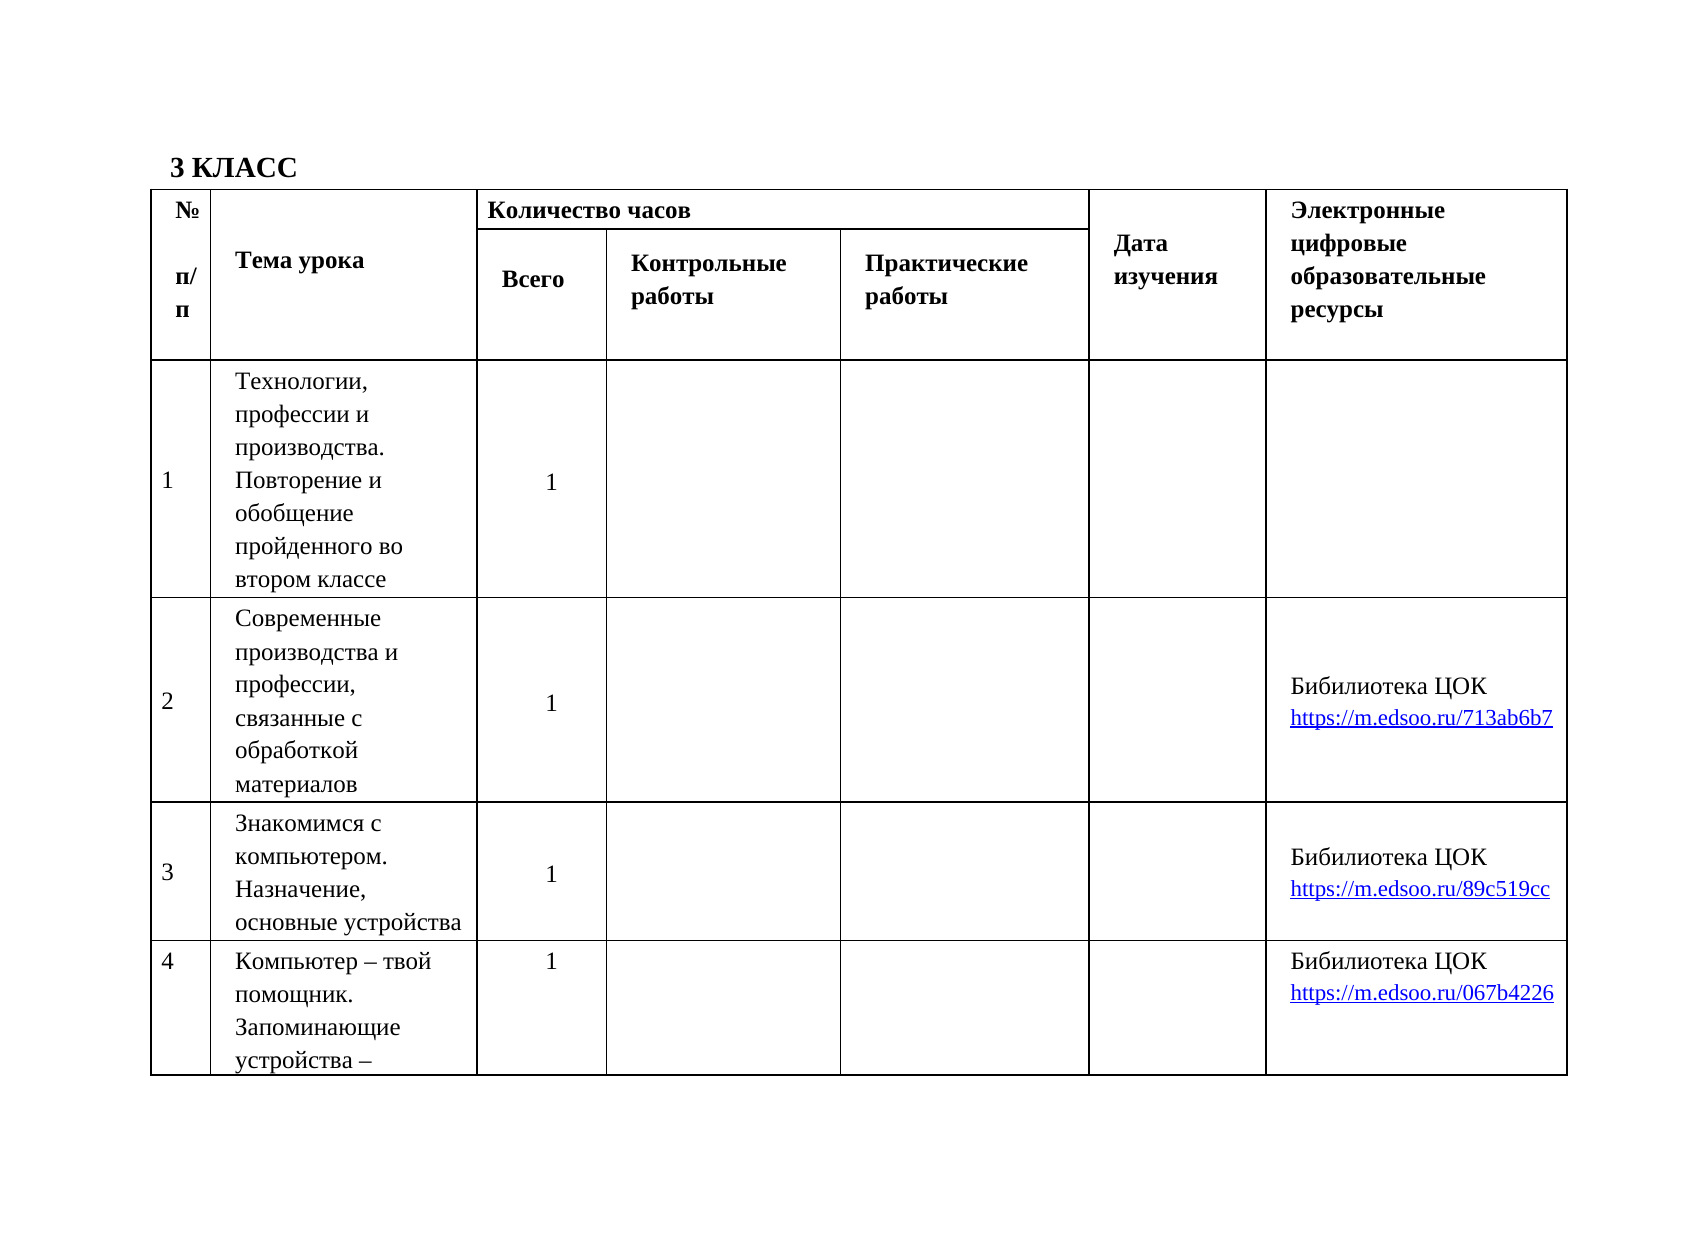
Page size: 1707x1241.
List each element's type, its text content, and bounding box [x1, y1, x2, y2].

table_cell 1 [152, 361, 210, 597]
table_cell 1 [478, 941, 606, 1074]
table_cell [607, 361, 840, 597]
table_header № п/п [152, 190, 210, 359]
table_header Количество часов [478, 190, 1088, 228]
table_cell [841, 941, 1088, 1074]
table_cell [607, 941, 840, 1074]
text 3 КЛАСС [162, 150, 1557, 183]
table_cell Технологии, профессии и производства. Повторение и обобщение пройденного во втором классе [211, 361, 476, 597]
table_cell [1090, 598, 1265, 801]
table_header Тема урока [211, 190, 476, 359]
table_cell Современные производства и профессии, связанные с обработкой материалов [211, 598, 476, 801]
table_cell 2 [152, 598, 210, 801]
table_cell [607, 803, 840, 940]
table_cell [841, 803, 1088, 940]
table_cell 1 [478, 361, 606, 597]
table_cell Бибилиотека ЦОК https://m.edsoo.ru/89c519cc [1267, 803, 1566, 940]
table_cell 4 [152, 941, 210, 1074]
table_cell Всего [478, 230, 606, 359]
table_cell [1267, 361, 1566, 597]
table_cell Знакомимся с компьютером. Назначение, основные устройства [211, 803, 476, 940]
table_cell 1 [478, 803, 606, 940]
table_cell 3 [152, 803, 210, 940]
table_header Электронные цифровые образовательные ресурсы [1267, 190, 1566, 359]
table_cell Бибилиотека ЦОК https://m.edsoo.ru/713ab6b7 [1267, 598, 1566, 801]
table_cell 1 [478, 598, 606, 801]
table_cell [607, 598, 840, 801]
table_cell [1267, 941, 1566, 1074]
table_header Дата изучения [1090, 190, 1265, 359]
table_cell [211, 941, 476, 1074]
table_cell [1090, 941, 1265, 1074]
table_cell Практические работы [841, 230, 1088, 359]
table_cell [841, 361, 1088, 597]
table_cell [1090, 803, 1265, 940]
table_cell [841, 598, 1088, 801]
table_cell [1090, 361, 1265, 597]
table_cell Контрольные работы [607, 230, 840, 359]
